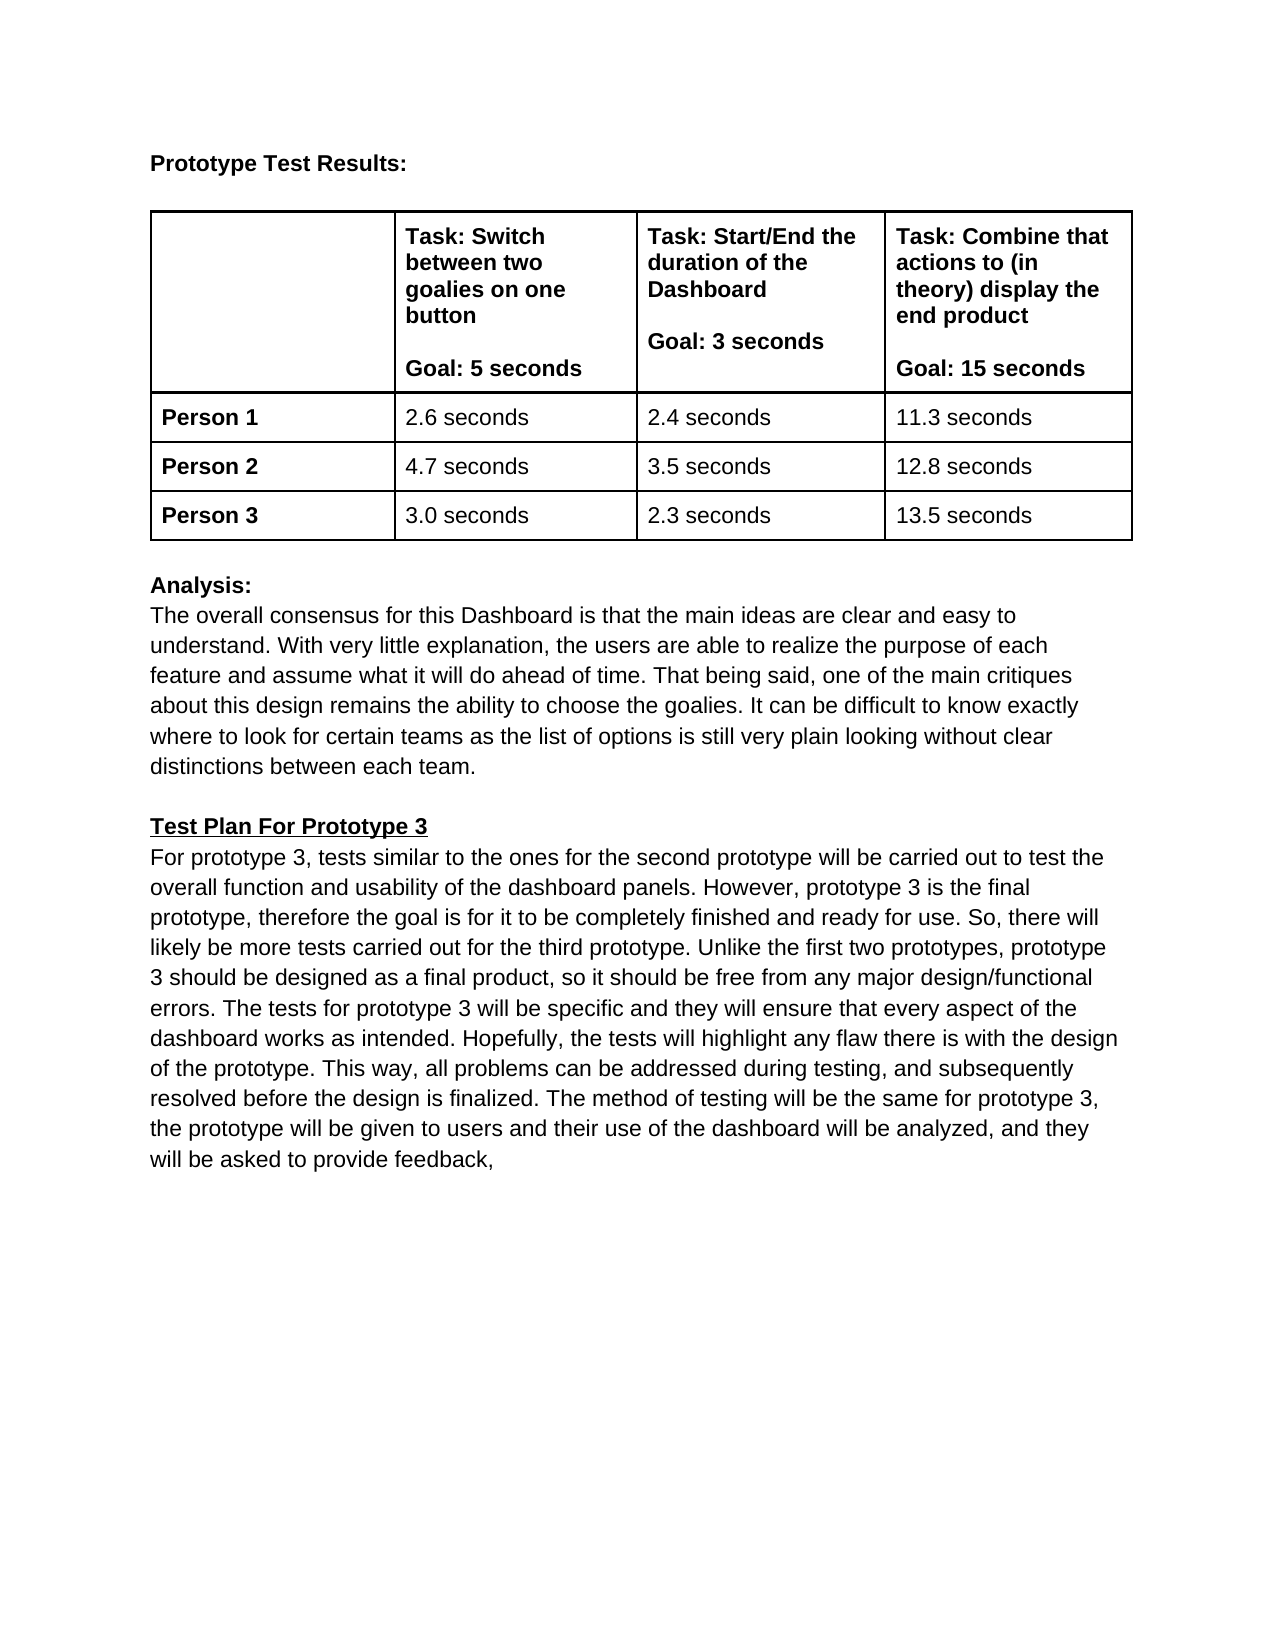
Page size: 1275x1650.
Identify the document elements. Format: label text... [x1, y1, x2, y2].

table_cell Person 1 [152, 394, 394, 441]
text For prototype 3, tests similar to the ones for the second prototype will be carried out to test the overall function and usability of the dashboard panels. However, prototype 3 is the final prototype, therefore the goal is for it to be completely finished and ready for use. So, there will likely be more tests carried out for the third prototype. Unlike the first two prototypes, prototype 3 should be designed as a final product, so it should be free from any major design/functional errors. The tests for prototype 3 will be specific and they will ensure that every aspect of the dashboard works as intended. Hopefully, the tests will highlight any flaw there is with the design of the prototype. This way, all problems can be addressed during testing, and subsequently resolved before the design is finalized. The method of testing will be the same for prototype 3, the prototype will be given to users and their use of the dashboard will be analyzed, and they will be asked to provide feedback, [150, 843, 1125, 1172]
text Test Plan For Prototype 3 [150, 813, 1125, 839]
table_cell 2.3 seconds [638, 492, 884, 539]
table_header Task: Combine that actions to (in theory) display the end product Goal: 15 seconds [886, 213, 1131, 391]
table_cell 13.5 seconds [886, 492, 1131, 539]
text Analysis: [150, 572, 1125, 598]
table_cell 3.5 seconds [638, 443, 884, 490]
table_header [152, 213, 394, 391]
table_cell 12.8 seconds [886, 443, 1131, 490]
text Prototype Test Results: [150, 150, 1125, 176]
table_cell 4.7 seconds [396, 443, 636, 490]
table_cell Person 2 [152, 443, 394, 490]
table_cell Person 3 [152, 492, 394, 539]
text The overall consensus for this Dashboard is that the main ideas are clear and easy to understand. With very little explanation, the users are able to realize the purpose of each feature and assume what it will do ahead of time. That being said, one of the main critiques about this design remains the ability to choose the goalies. It can be difficult to know exactly where to look for certain teams as the list of options is still very plain looking without clear distinctions between each team. [150, 602, 1125, 779]
table_cell 2.4 seconds [638, 394, 884, 441]
table_cell 2.6 seconds [396, 394, 636, 441]
table_cell 3.0 seconds [396, 492, 636, 539]
table_header Task: Switch between two goalies on one button Goal: 5 seconds [396, 213, 636, 391]
table_header Task: Start/End the duration of the Dashboard Goal: 3 seconds [638, 213, 884, 391]
table_cell 11.3 seconds [886, 394, 1131, 441]
